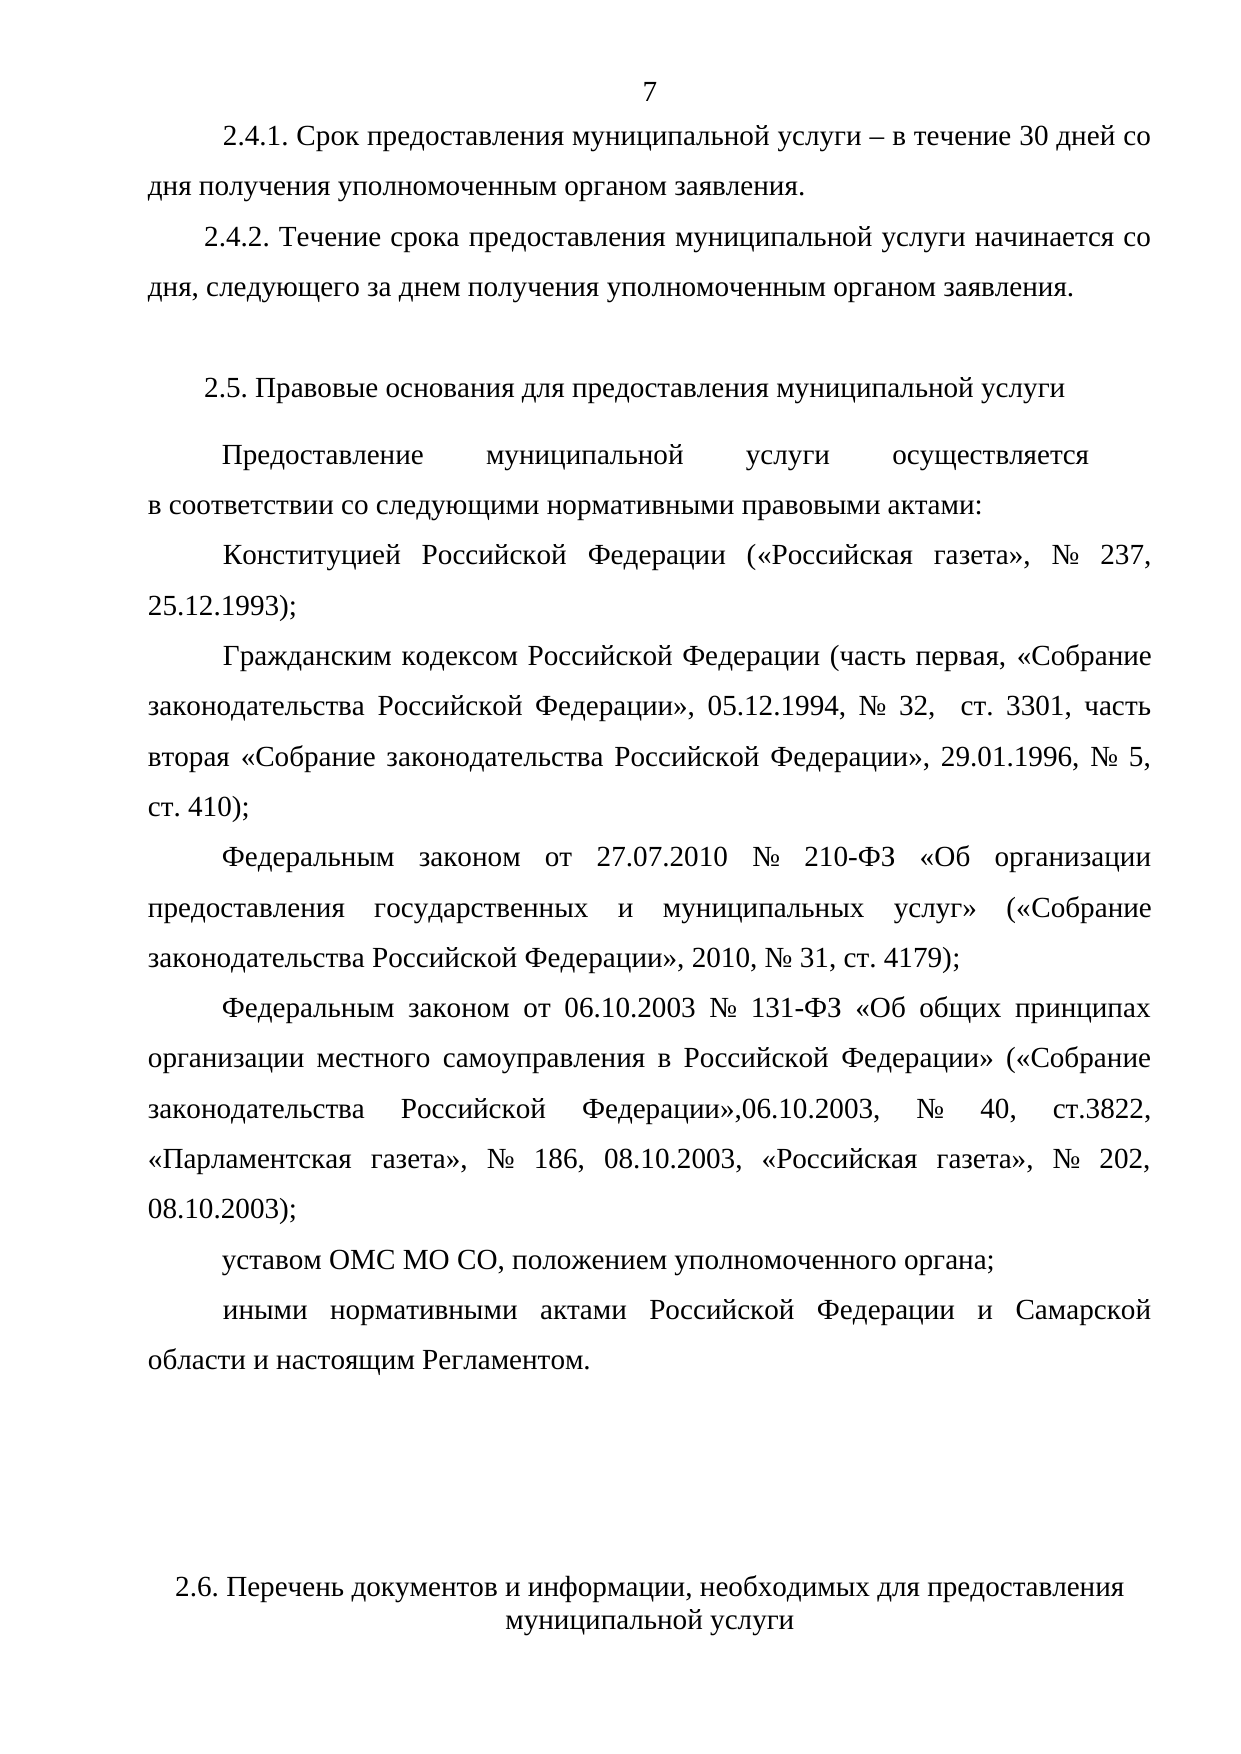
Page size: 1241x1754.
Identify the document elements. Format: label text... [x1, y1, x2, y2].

text иными нормативными актами Российской Федерации и Самарской области и настоящим Регламентом. [148, 1292, 1152, 1376]
text Федеральным законом от 27.07.2010 № 210-ФЗ «Об организации предоставления государственных и муниципальных услуг» («Собрание законодательства Российской Федерации», 2010, № 31, ст. 4179); [148, 839, 1152, 973]
text Федеральным законом от 06.10.2003 № 131-ФЗ «Об общих принципах организации местного самоуправления в Российской Федерации» («Собрание законодательства Российской Федерации»,06.10.2003, № 40, ст.3822, «Парламентская газета», № 186, 08.10.2003, «Российская газета», № 202, 08.10.2003); [148, 990, 1152, 1225]
text 2.4.1. Срок предоставления муниципальной услуги – в течение 30 дней со дня получения уполномоченным органом заявления. [148, 118, 1152, 202]
text Конституцией Российской Федерации («Российская газета», № 237, 25.12.1993); [148, 537, 1152, 621]
text 2.4.2. Течение срока предоставления муниципальной услуги начинается со дня, следующего за днем получения уполномоченным органом заявления. [148, 219, 1152, 303]
text 2.6. Перечень документов и информации, необходимых для предоставления муниципальной услуги [148, 1569, 1152, 1636]
text уставом ОМС МО СО, положением уполномоченного органа; [148, 1242, 1152, 1275]
text Предоставление муниципальной услуги осуществляется в соответствии со следующими нормативными правовыми актами: [148, 437, 1152, 521]
text 2.5. Правовые основания для предоставления муниципальной услуги [148, 370, 1152, 403]
text Гражданским кодексом Российской Федерации (часть первая, «Собрание законодательства Российской Федерации», 05.12.1994, № 32, ст. 3301, часть вторая «Собрание законодательства Российской Федерации», 29.01.1996, № 5, ст. 410); [148, 638, 1152, 823]
